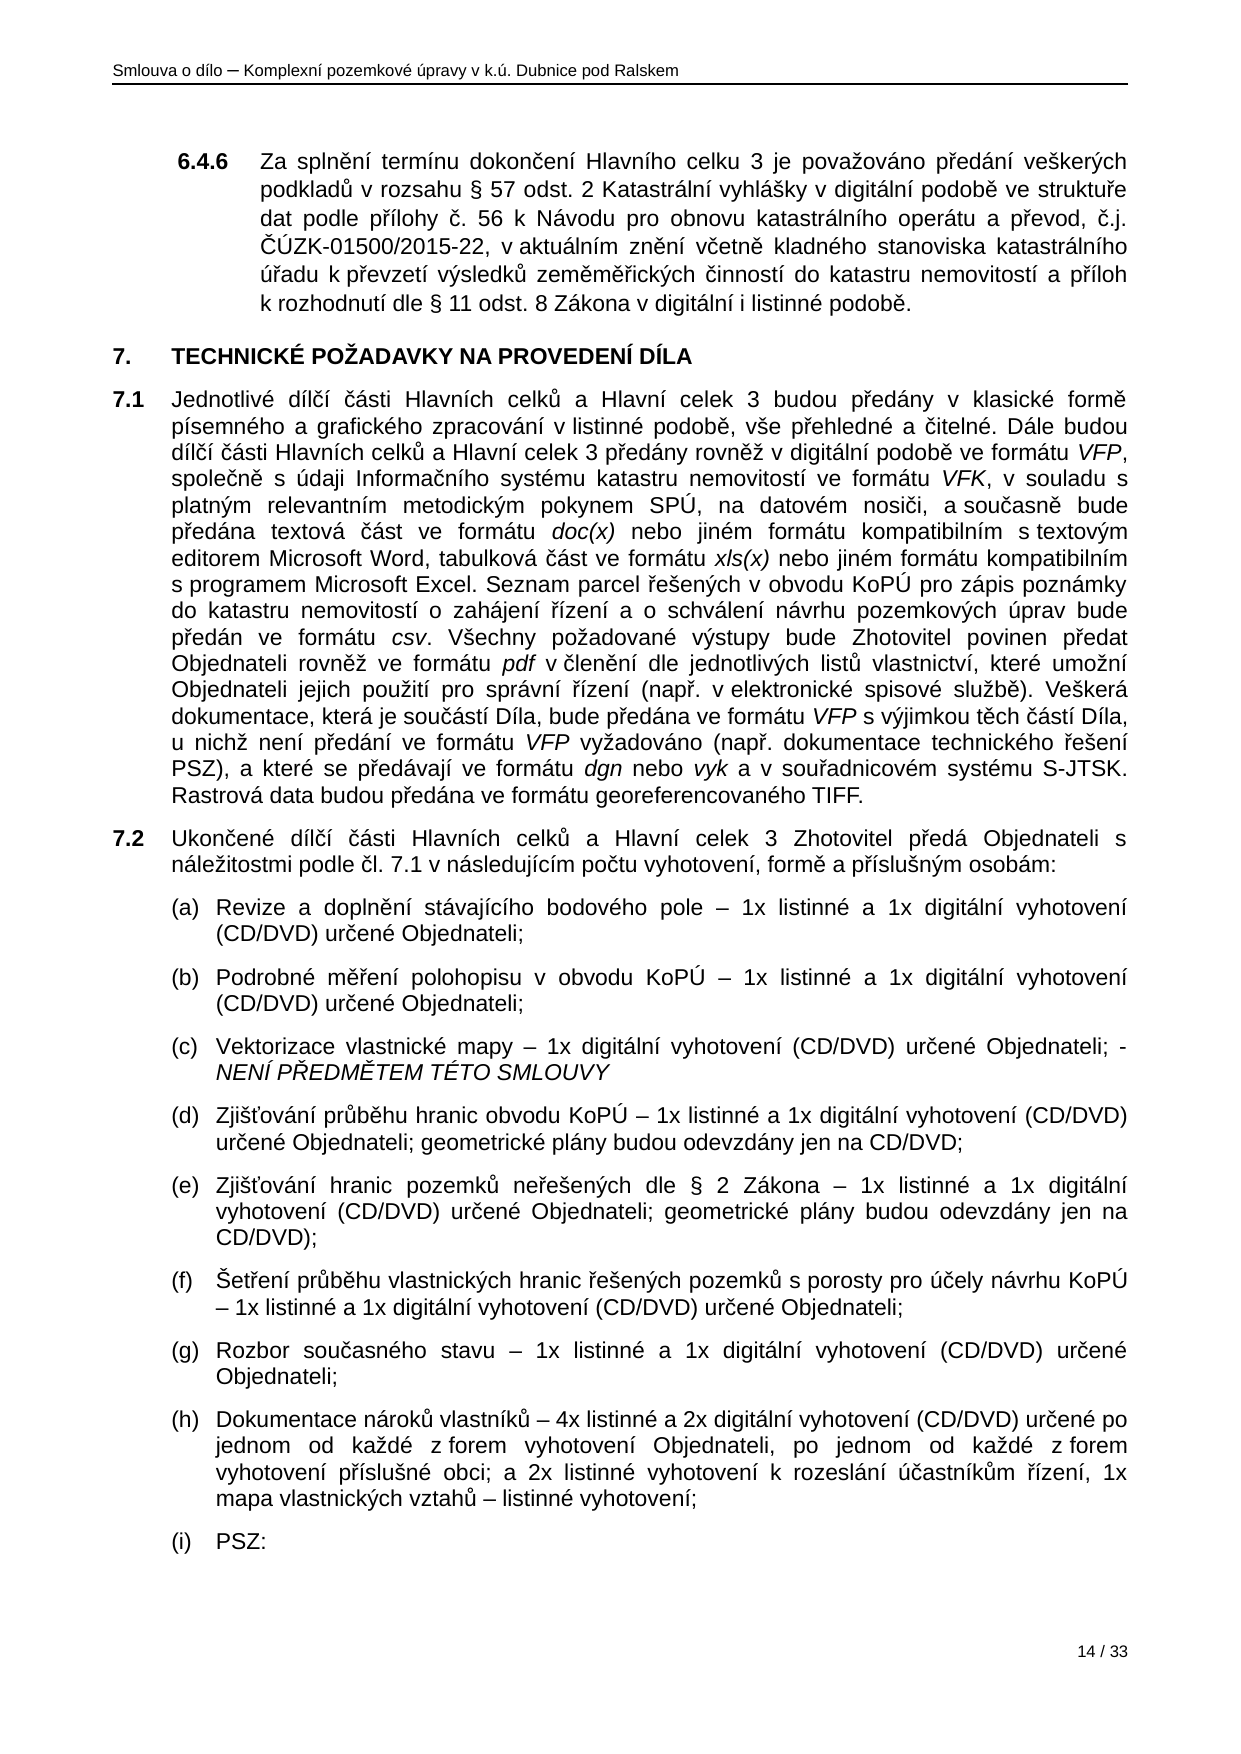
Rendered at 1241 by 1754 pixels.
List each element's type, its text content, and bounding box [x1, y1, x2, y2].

list Dokumentace nároků vlastníků – 4x listinné a 2x digitální vyhotovení (CD/DVD) určené po jednom od každé z forem vyhotovení Objednateli, po jednom od každé z forem vyhotovení příslušné obci; a 2x listinné vyhotovení k rozeslání účastníkům řízení, 1x mapa vlastnických vztahů – listinné vyhotovení; [171, 1406, 1128, 1511]
list Zjišťování hranic pozemků neřešených dle § 2 Zákona – 1x listinné a 1x digitální vyhotovení (CD/DVD) určené Objednateli; geometrické plány budou odevzdány jen na CD/DVD); [171, 1172, 1128, 1251]
text Jednotlivé dílčí části Hlavních celků a Hlavní celek 3 budou předány v klasické formě písemného a grafického zpracování v listinné podobě, vše přehledné a čitelné. Dále budou dílčí části Hlavních celků a Hlavní celek 3 předány rovněž v digitální podobě ve formátu VFP, společně s údaji Informačního systému katastru nemovitostí ve formátu VFK, v souladu s platným relevantním metodickým pokynem SPÚ, na datovém nosiči, a současně bude předána textová část ve formátu doc(x) nebo jiném formátu kompatibilním s textovým editorem Microsoft Word, tabulková část ve formátu xls(x) nebo jiném formátu kompatibilním s programem Microsoft Excel. Seznam parcel řešených v obvodu KoPÚ pro zápis poznámky do katastru nemovitostí o zahájení řízení a o schválení návrhu pozemkových úprav bude předán ve formátu csv. Všechny požadované výstupy bude Zhotovitel povinen předat Objednateli rovněž ve formátu pdf v členění dle jednotlivých listů vlastnictví, které umožní Objednateli jejich použití pro správní řízení (např. v elektronické spisové službě). Veškerá dokumentace, která je součástí Díla, bude předána ve formátu VFP s výjimkou těch částí Díla, u nichž není předání ve formátu VFP vyžadováno (např. dokumentace technického řešení PSZ), a které se předávají ve formátu dgn nebo vyk a v souřadnicovém systému S-JTSK. Rastrová data budou předána ve formátu georeferencovaného TIFF. [112, 386, 1128, 808]
list Šetření průběhu vlastnických hranic řešených pozemků s porosty pro účely návrhu KoPÚ – 1x listinné a 1x digitální vyhotovení (CD/DVD) určené Objednateli; [171, 1267, 1128, 1320]
list Vektorizace vlastnické mapy – 1x digitální vyhotovení (CD/DVD) určené Objednateli; - NENÍ PŘEDMĚTEM TÉTO SMLOUVY [171, 1033, 1128, 1086]
text Ukončené dílčí části Hlavních celků a Hlavní celek 3 Zhotovitel předá Objednateli s náležitostmi podle čl. 7.1 v následujícím počtu vyhotovení, formě a příslušným osobám: [112, 825, 1128, 877]
list PSZ: [171, 1528, 1128, 1554]
list Rozbor současného stavu – 1x listinné a 1x digitální vyhotovení (CD/DVD) určené Objednateli; [171, 1337, 1128, 1389]
list Zjišťování průběhu hranic obvodu KoPÚ – 1x listinné a 1x digitální vyhotovení (CD/DVD) určené Objednateli; geometrické plány budou odevzdány jen na CD/DVD; [171, 1102, 1128, 1155]
list Revize a doplnění stávajícího bodového pole – 1x listinné a 1x digitální vyhotovení (CD/DVD) určené Objednateli; [171, 894, 1128, 947]
text Za splnění termínu dokončení Hlavního celku 3 je považováno předání veškerých podkladů v rozsahu § 57 odst. 2 Katastrální vyhlášky v digitální podobě ve struktuře dat podle přílohy č. 56 k Návodu pro obnovu katastrálního operátu a převod, č.j. ČÚZK-01500/2015-22, v aktuálním znění včetně kladného stanoviska katastrálního úřadu k převzetí výsledků zeměměřických činností do katastru nemovitostí a příloh k rozhodnutí dle § 11 odst. 8 Zákona v digitální i listinné podobě. [177, 148, 1128, 316]
text Technické požadavky na provedení díla [112, 343, 1128, 370]
list Podrobné měření polohopisu v obvodu KoPÚ – 1x listinné a 1x digitální vyhotovení (CD/DVD) určené Objednateli; [171, 963, 1128, 1016]
